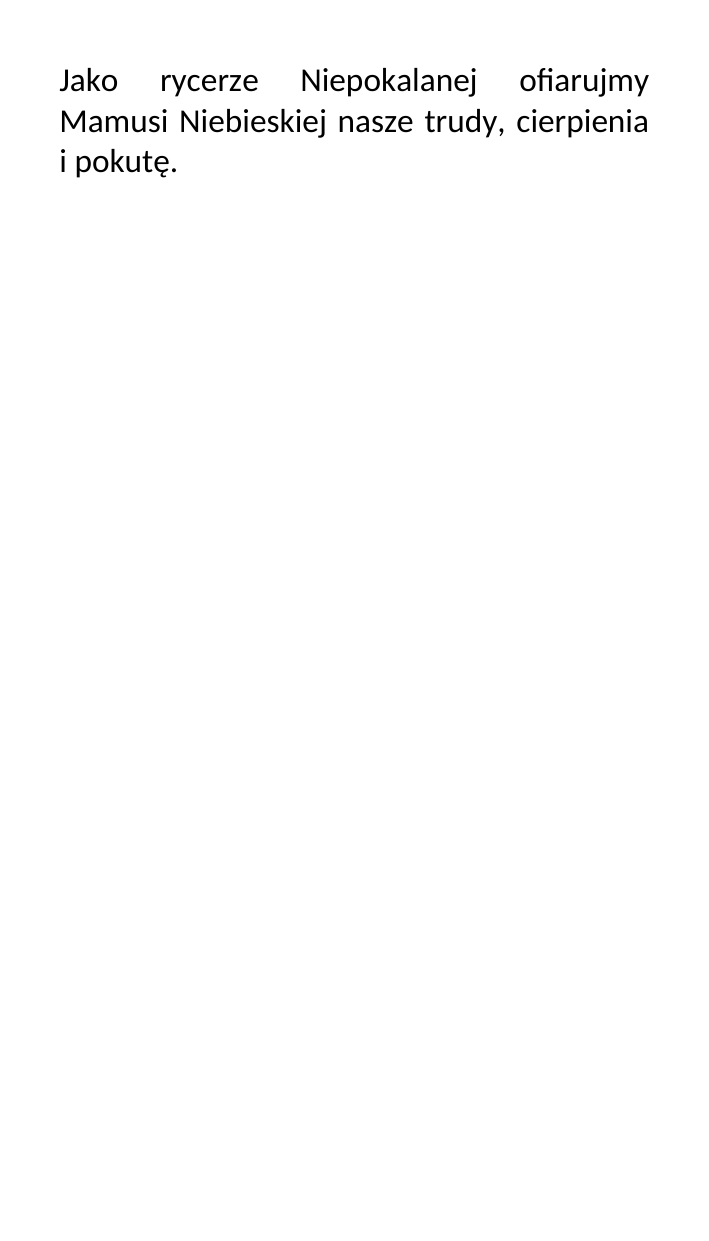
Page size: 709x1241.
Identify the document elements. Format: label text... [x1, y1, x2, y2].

text Jako rycerze Niepokalanej ofiarujmy Mamusi Niebieskiej nasze trudy, cierpienia i pokutę. [59, 59, 650, 181]
